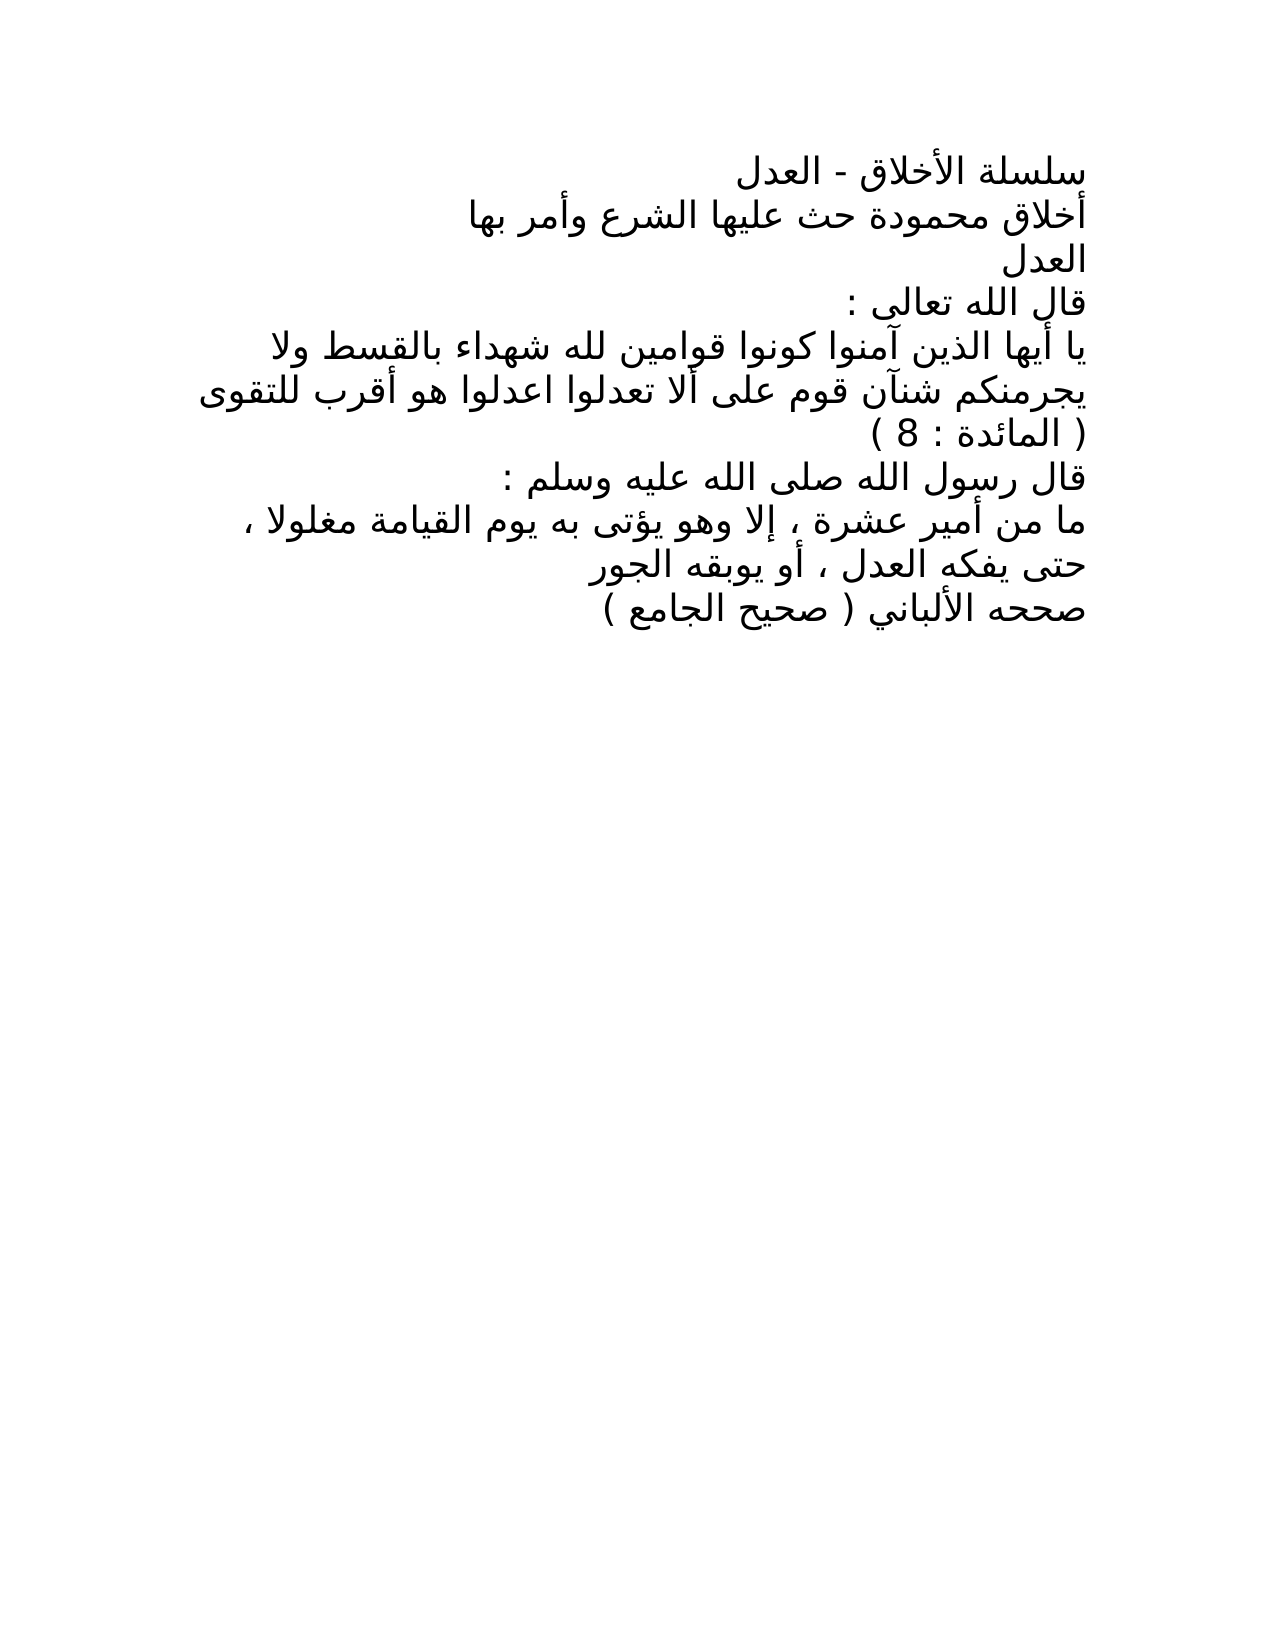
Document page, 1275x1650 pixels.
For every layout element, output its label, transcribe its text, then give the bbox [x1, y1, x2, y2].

text قال الله تعالى : [187, 281, 1087, 324]
text ما من أمير عشرة ، إلا وهو يؤتى به يوم القيامة مغلولا ، حتى يفكه العدل ، أو يوبقه الجور [187, 499, 1087, 586]
text أخلاق محمودة حث عليها الشرع وأمر بها [187, 194, 1087, 237]
text صححه الألباني ( صحيح الجامع ) [187, 586, 1087, 630]
text سلسلة الأخلاق - العدل [187, 150, 1087, 194]
text العدل [187, 237, 1087, 281]
text ( المائدة : 8 ) [187, 412, 1087, 456]
text يا أيها الذين آمنوا كونوا قوامين لله شهداء بالقسط ولا يجرمنكم شنآن قوم على ألا تعدلوا اعدلوا هو أقرب للتقوى [187, 324, 1087, 412]
text قال رسول الله صلى الله عليه وسلم : [187, 456, 1087, 499]
